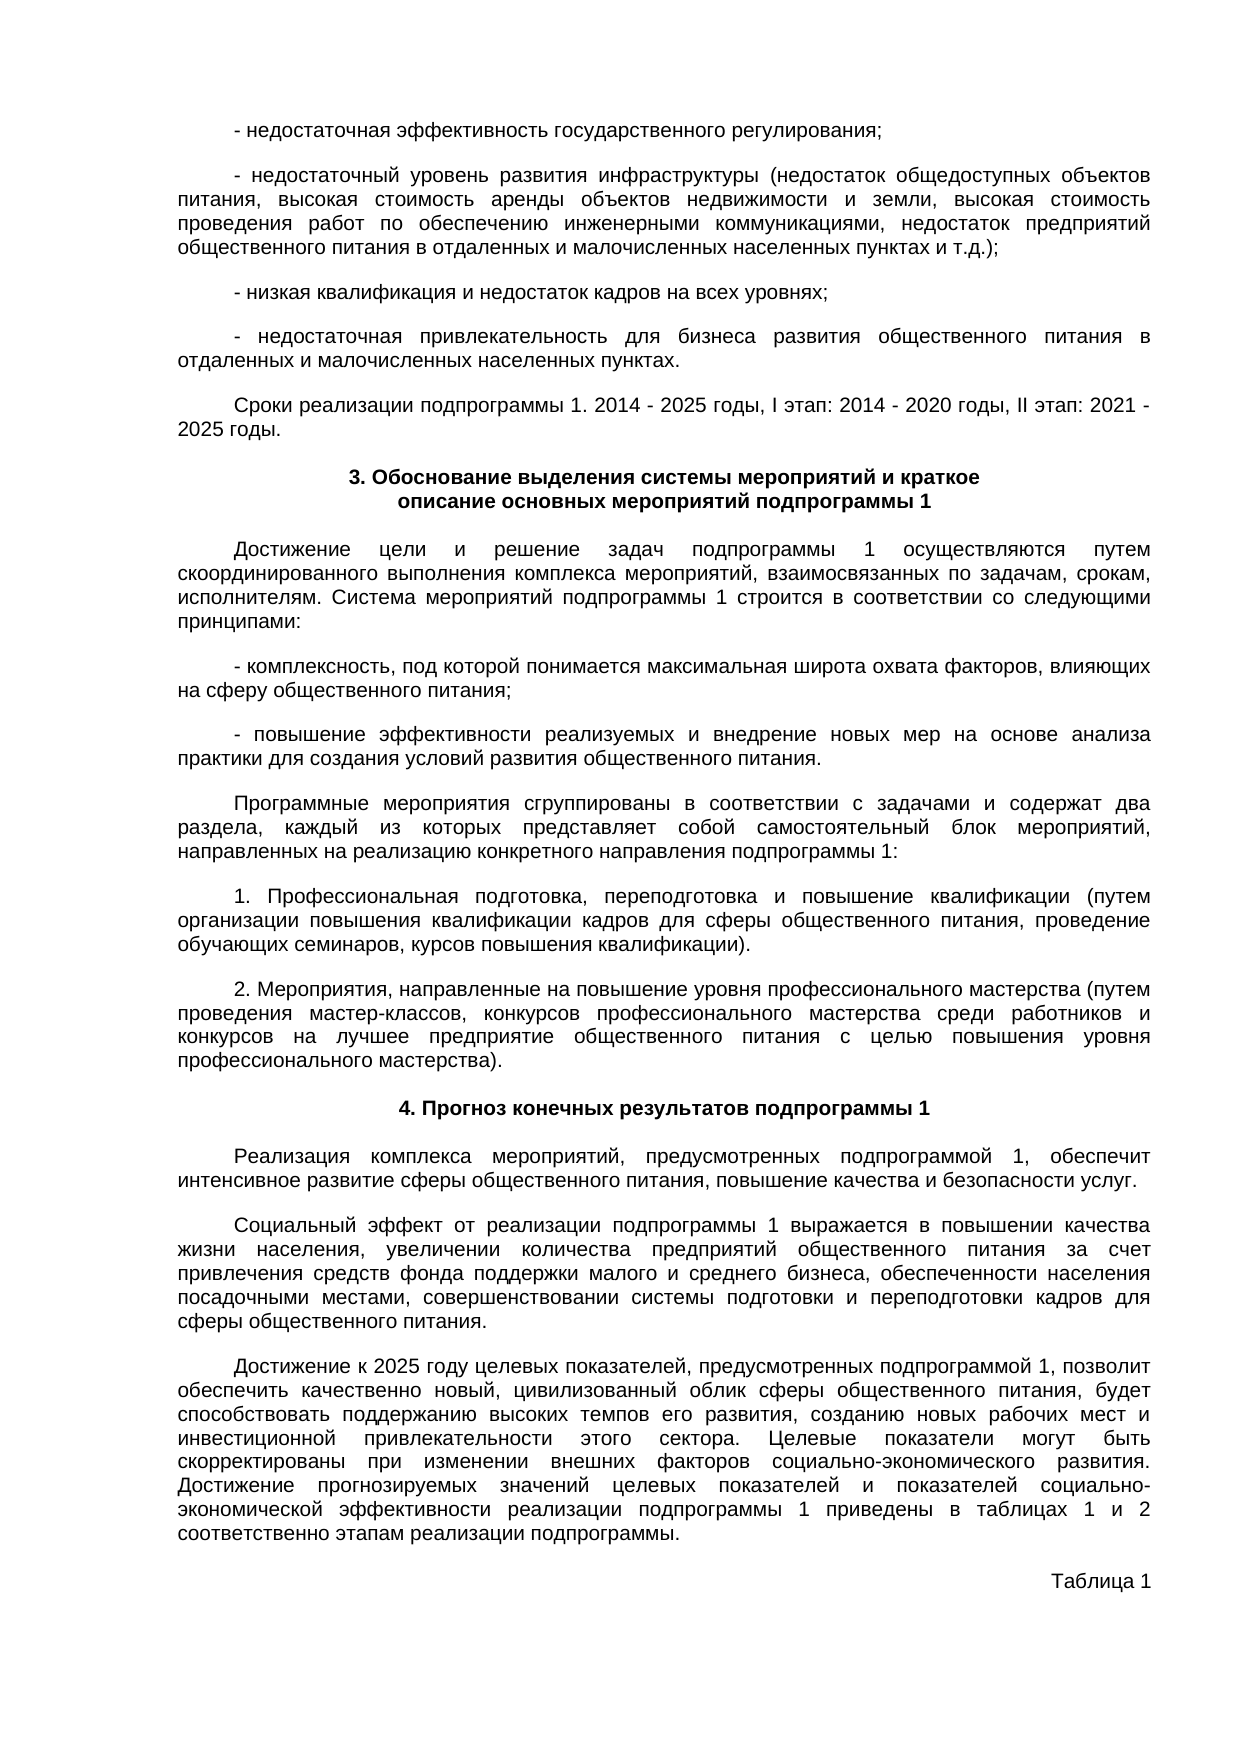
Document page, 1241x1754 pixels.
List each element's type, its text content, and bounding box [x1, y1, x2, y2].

text Программные мероприятия сгруппированы в соответствии с задачами и содержат два раздела, каждый из которых представляет собой самостоятельный блок мероприятий, направленных на реализацию конкретного направления подпрограммы 1: [177, 791, 1152, 863]
text - недостаточный уровень развития инфраструктуры (недостаток общедоступных объектов питания, высокая стоимость аренды объектов недвижимости и земли, высокая стоимость проведения работ по обеспечению инженерными коммуникациями, недостаток предприятий общественного питания в отдаленных и малочисленных населенных пунктах и т.д.); [177, 163, 1152, 259]
title 4. Прогноз конечных результатов подпрограммы 1 [177, 1096, 1152, 1120]
text Достижение цели и решение задач подпрограммы 1 осуществляются путем скоординированного выполнения комплекса мероприятий, взаимосвязанных по задачам, срокам, исполнителям. Система мероприятий подпрограммы 1 строится в соответствии со следующими принципами: [177, 537, 1152, 633]
text Реализация комплекса мероприятий, предусмотренных подпрограммой 1, обеспечит интенсивное развитие сферы общественного питания, повышение качества и безопасности услуг. [177, 1144, 1152, 1192]
text 2. Мероприятия, направленные на повышение уровня профессионального мастерства (путем проведения мастер-классов, конкурсов профессионального мастерства среди работников и конкурсов на лучшее предприятие общественного питания с целью повышения уровня профессионального мастерства). [177, 976, 1152, 1072]
text Таблица 1 [177, 1569, 1152, 1593]
text - комплексность, под которой понимается максимальная широта охвата факторов, влияющих на сферу общественного питания; [177, 653, 1152, 701]
text 1. Профессиональная подготовка, переподготовка и повышение квалификации (путем организации повышения квалификации кадров для сферы общественного питания, проведение обучающих семинаров, курсов повышения квалификации). [177, 884, 1152, 956]
title описание основных мероприятий подпрограммы 1 [177, 489, 1152, 513]
text Сроки реализации подпрограммы 1. 2014 - 2025 годы, I этап: 2014 - 2020 годы, II этап: 2021 - 2025 годы. [177, 393, 1152, 441]
text - недостаточная эффективность государственного регулирования; [177, 118, 1152, 142]
title 3. Обоснование выделения системы мероприятий и краткое [177, 465, 1152, 489]
text - недостаточная привлекательность для бизнеса развития общественного питания в отдаленных и малочисленных населенных пунктах. [177, 324, 1152, 372]
text - повышение эффективности реализуемых и внедрение новых мер на основе анализа практики для создания условий развития общественного питания. [177, 722, 1152, 770]
text Социальный эффект от реализации подпрограммы 1 выражается в повышении качества жизни населения, увеличении количества предприятий общественного питания за счет привлечения средств фонда поддержки малого и среднего бизнеса, обеспеченности населения посадочными местами, совершенствовании системы подготовки и переподготовки кадров для сферы общественного питания. [177, 1213, 1152, 1333]
text Достижение к 2025 году целевых показателей, предусмотренных подпрограммой 1, позволит обеспечить качественно новый, цивилизованный облик сферы общественного питания, будет способствовать поддержанию высоких темпов его развития, созданию новых рабочих мест и инвестиционной привлекательности этого сектора. Целевые показатели могут быть скорректированы при изменении внешних факторов социально-экономического развития. Достижение прогнозируемых значений целевых показателей и показателей социально-экономической эффективности реализации подпрограммы 1 приведены в таблицах 1 и 2 соответственно этапам реализации подпрограммы. [177, 1353, 1152, 1545]
text - низкая квалификация и недостаток кадров на всех уровнях; [177, 279, 1152, 303]
